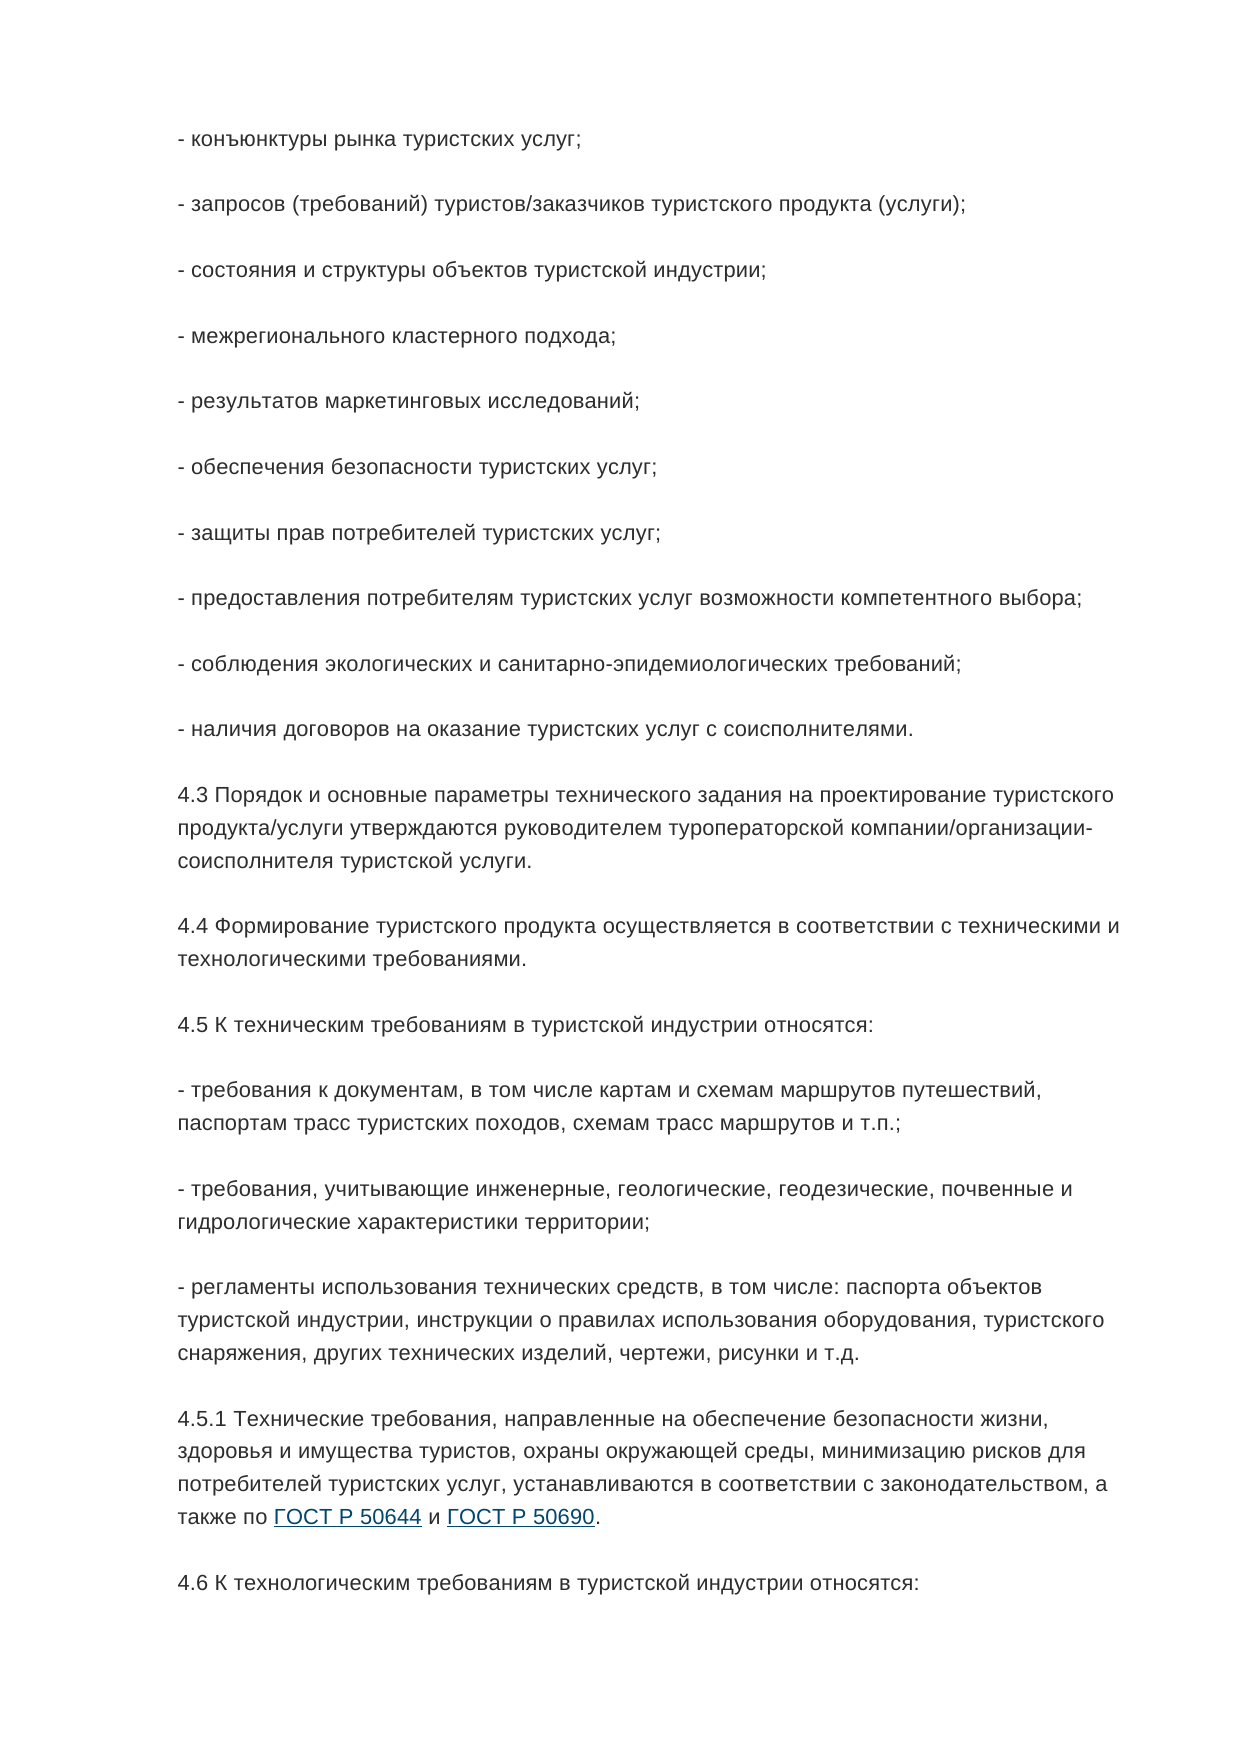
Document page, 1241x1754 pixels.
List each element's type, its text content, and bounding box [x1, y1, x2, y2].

text 4.5.1 Технические требования, направленные на обеспечение безопасности жизни, здоровья и имущества туристов, охраны окружающей среды, минимизацию рисков для потребителей туристских услуг, устанавливаются в соответствии с законодательством, а также по ГОСТ Р 50644 и ГОСТ Р 50690. [177, 1398, 1152, 1562]
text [177, 118, 1152, 774]
text 4.4 Формирование туристского продукта осуществляется в соответствии с техническими и технологическими требованиями. [177, 906, 1152, 1004]
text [177, 1562, 1152, 1627]
text 4.5 К техническим требованиям в туристской индустрии относятся: - требования к документам, в том числе картам и схемам маршрутов путешествий, паспортам трасс туристских походов, схемам трасс маршрутов и т.п.; - требования, учитывающие инженерные, геологические, геодезические, почвенные и гидрологические характеристики территории; - регламенты использования технических средств, в том числе: паспорта объектов туристской индустрии, инструкции о правилах использования оборудования, туристского снаряжения, других технических изделий, чертежи, рисунки и т.д. [177, 1004, 1152, 1398]
text 4.3 Порядок и основные параметры технического задания на проектирование туристского продукта/услуги утверждаются руководителем туроператорской компании/организации-соисполнителя туристской услуги. [177, 774, 1152, 906]
